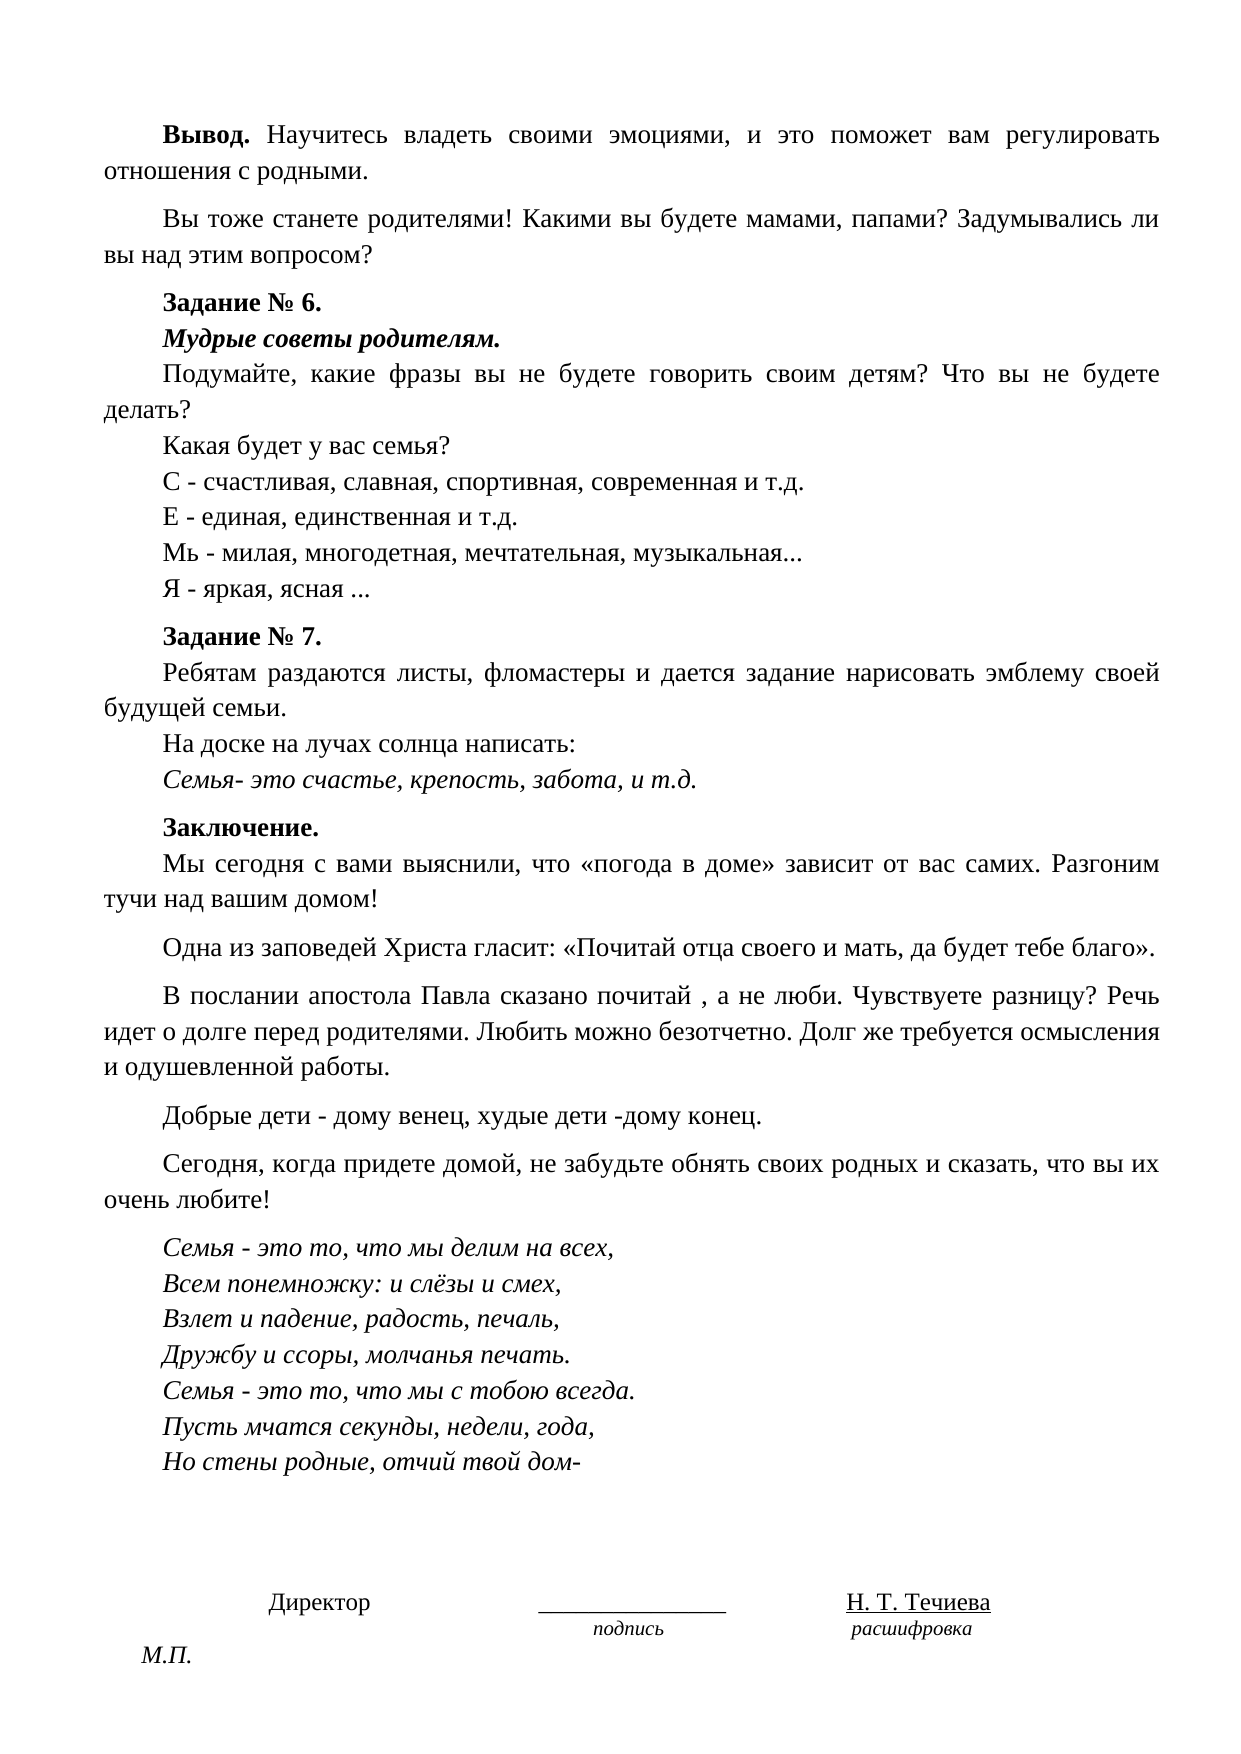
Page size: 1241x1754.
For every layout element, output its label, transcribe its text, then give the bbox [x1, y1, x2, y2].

text Вы тоже станете родителями! Какими вы будете мамами, папами? Задумывались ли вы над этим вопросом? [103, 202, 1161, 269]
text Подумайте, какие фразы вы не будете говорить своим детям? Что вы не будете делать? [103, 357, 1161, 424]
text Взлет и падение, радость, печаль, [103, 1302, 1161, 1333]
text На доске на лучах солнца написать: [103, 727, 1161, 758]
text С - счастливая, славная, спортивная, современная и т.д. [103, 464, 1161, 496]
text Дружбу и ссоры, молчанья печать. [103, 1338, 1161, 1369]
text Задание № 7. [103, 620, 1161, 651]
text Я - яркая, ясная ... [103, 572, 1161, 603]
text Семья - это то, что мы делим на всех, [103, 1231, 1161, 1262]
text Пусть мчатся секунды, недели, года, [103, 1409, 1161, 1441]
text Задание № 6. [103, 286, 1161, 317]
text Вывод. Научитесь владеть своими эмоциями, и это поможет вам регулировать отношения с родными. [103, 118, 1161, 185]
text Добрые дети - дому венец, худые дети -дому конец. [103, 1099, 1161, 1130]
text Заключение. [103, 811, 1161, 842]
text Но стены родные, отчий твой дом- [103, 1445, 1161, 1476]
text Одна из заповедей Христа гласит: «Почитай отца своего и мать, да будет тебе благо». [103, 931, 1161, 962]
text Мудрые советы родителям. [103, 322, 1161, 353]
text Семья- это счастье, крепость, забота, и т.д. [103, 763, 1161, 794]
text Е - единая, единственная и т.д. [103, 500, 1161, 531]
text Мь - милая, многодетная, мечтательная, музыкальная... [103, 536, 1161, 567]
text Какая будет у вас семья? [103, 429, 1161, 460]
text Сегодня, когда придете домой, не забудьте обнять своих родных и сказать, что вы их очень любите! [103, 1147, 1161, 1214]
text Мы сегодня с вами выяснили, что «погода в доме» зависит от вас самих. Разгоним тучи над вашим домом! [103, 847, 1161, 914]
text Семья - это то, что мы с тобою всегда. [103, 1374, 1161, 1405]
text В послании апостола Павла сказано почитай , а не люби. Чувствуете разницу? Речь идет о долге перед родителями. Любить можно безотчетно. Долг же требуется осмысления и одушевленной работы. [103, 979, 1161, 1082]
text Ребятам раздаются листы, фломастеры и дается задание нарисовать эмблему своей будущей семьи. [103, 656, 1161, 723]
text Всем понемножку: и слёзы и смех, [103, 1267, 1161, 1298]
